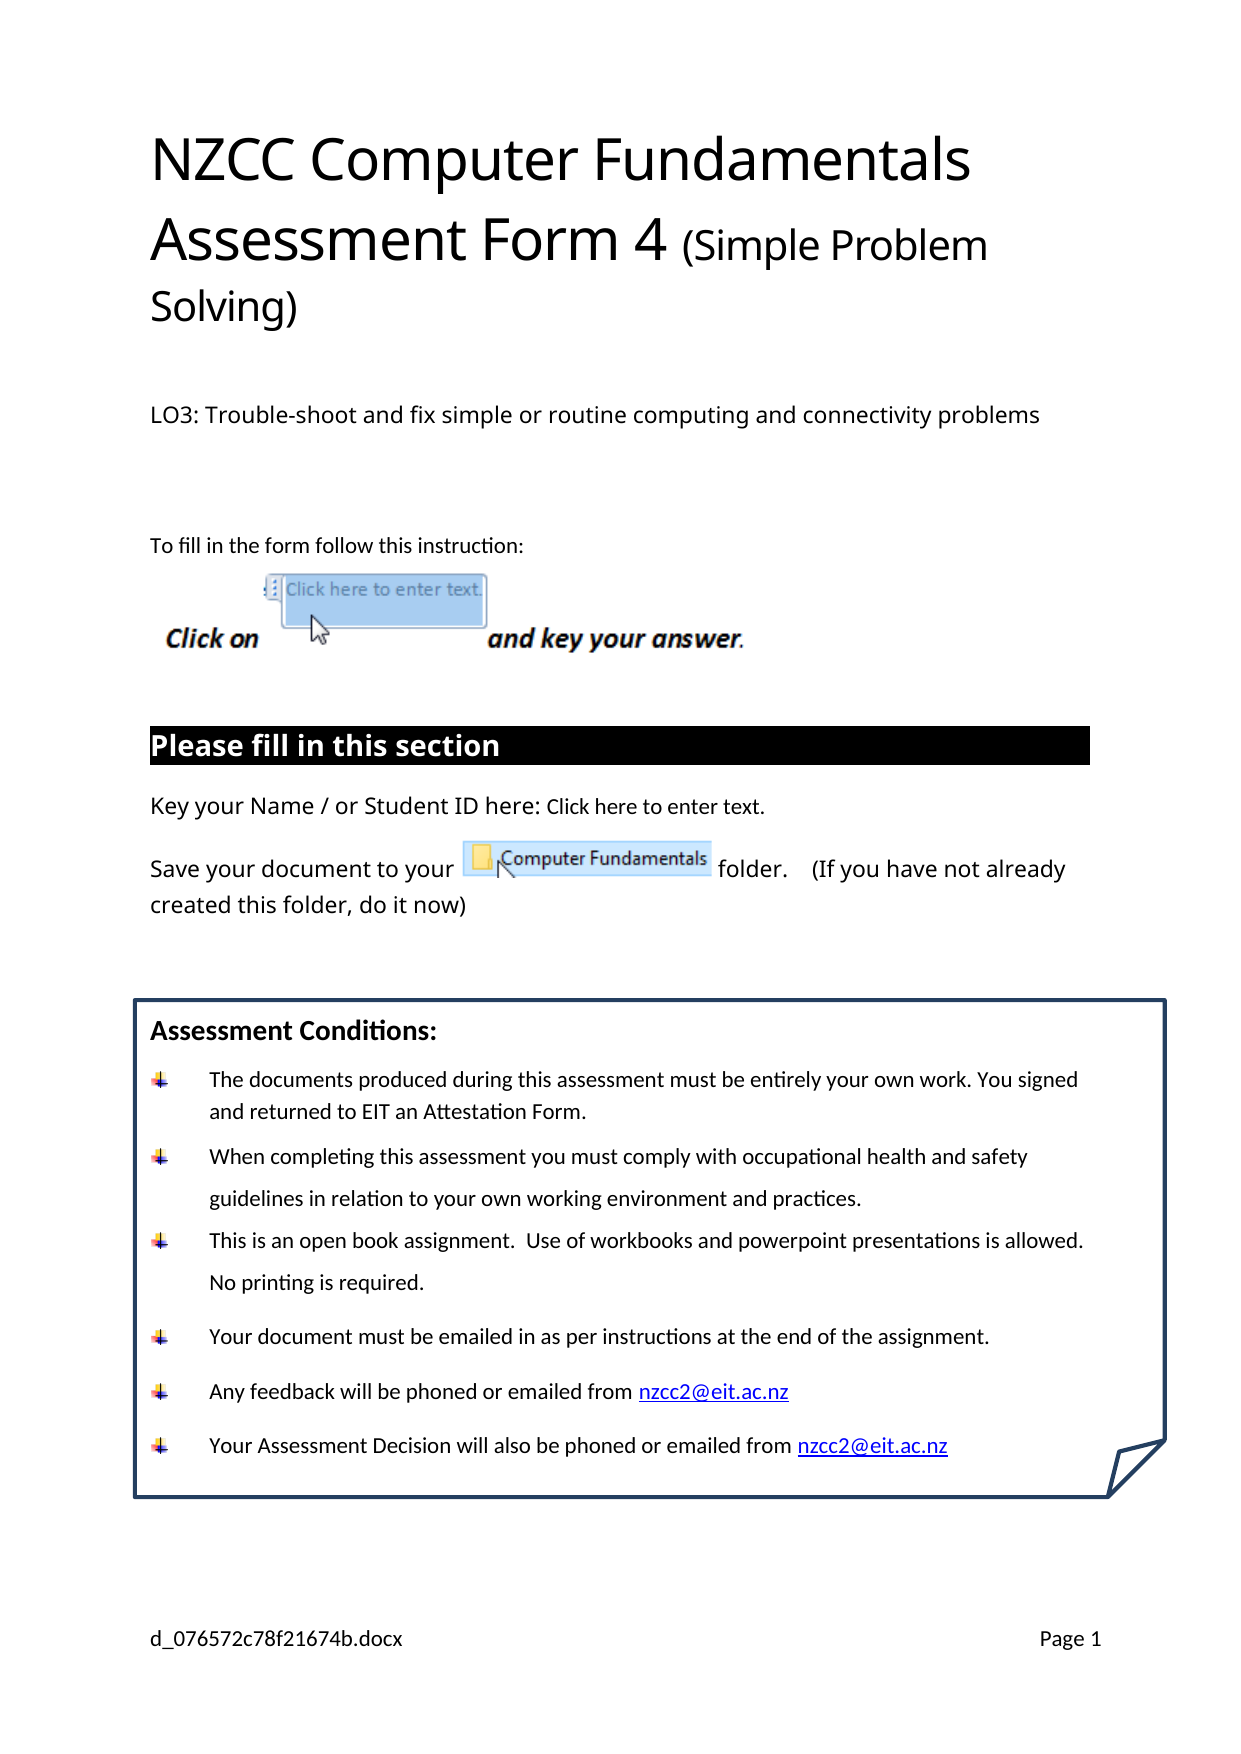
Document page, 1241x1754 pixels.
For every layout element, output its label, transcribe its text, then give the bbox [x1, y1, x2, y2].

picture [151, 1328, 168, 1345]
title NZCC Computer Fundamentals Assessment Form 4 (Simple Problem Solving) [150, 118, 1090, 334]
text Assessment Conditions: [150, 1012, 1090, 1047]
picture [151, 1147, 168, 1165]
list This is an open book assignment. Use of workbooks and powerpoint presentations is allowed. No printing is required. [150, 1226, 1090, 1296]
picture [151, 1436, 168, 1454]
text Save your document to your folder. (If you have not already created this folder, do it now) [150, 839, 1090, 921]
text Key your Name / or Student ID here: [150, 790, 1090, 822]
list The documents produced during this assessment must be entirely your own work. You signed and returned to EIT an Attestation Form. [150, 1065, 1090, 1125]
picture [150, 559, 755, 656]
list Any feedback will be phoned or emailed from nzcc2@eit.ac.nz [150, 1377, 1090, 1405]
picture [151, 1070, 168, 1088]
subtitle Please fill in this section [150, 726, 1090, 765]
list When completing this assessment you must comply with occupational health and safety guidelines in relation to your own working environment and practices. [150, 1142, 1090, 1212]
text To fill in the form follow this instruction: [150, 531, 1090, 559]
picture [460, 838, 712, 878]
text LO3: Trouble-shoot and fix simple or routine computing and connectivity problems [150, 398, 1090, 430]
picture [151, 1382, 168, 1400]
list Your Assessment Decision will also be phoned or emailed from nzcc2@eit.ac.nz [150, 1431, 1090, 1459]
picture [151, 1231, 168, 1249]
list Your document must be emailed in as per instructions at the end of the assignment. [150, 1322, 1090, 1350]
